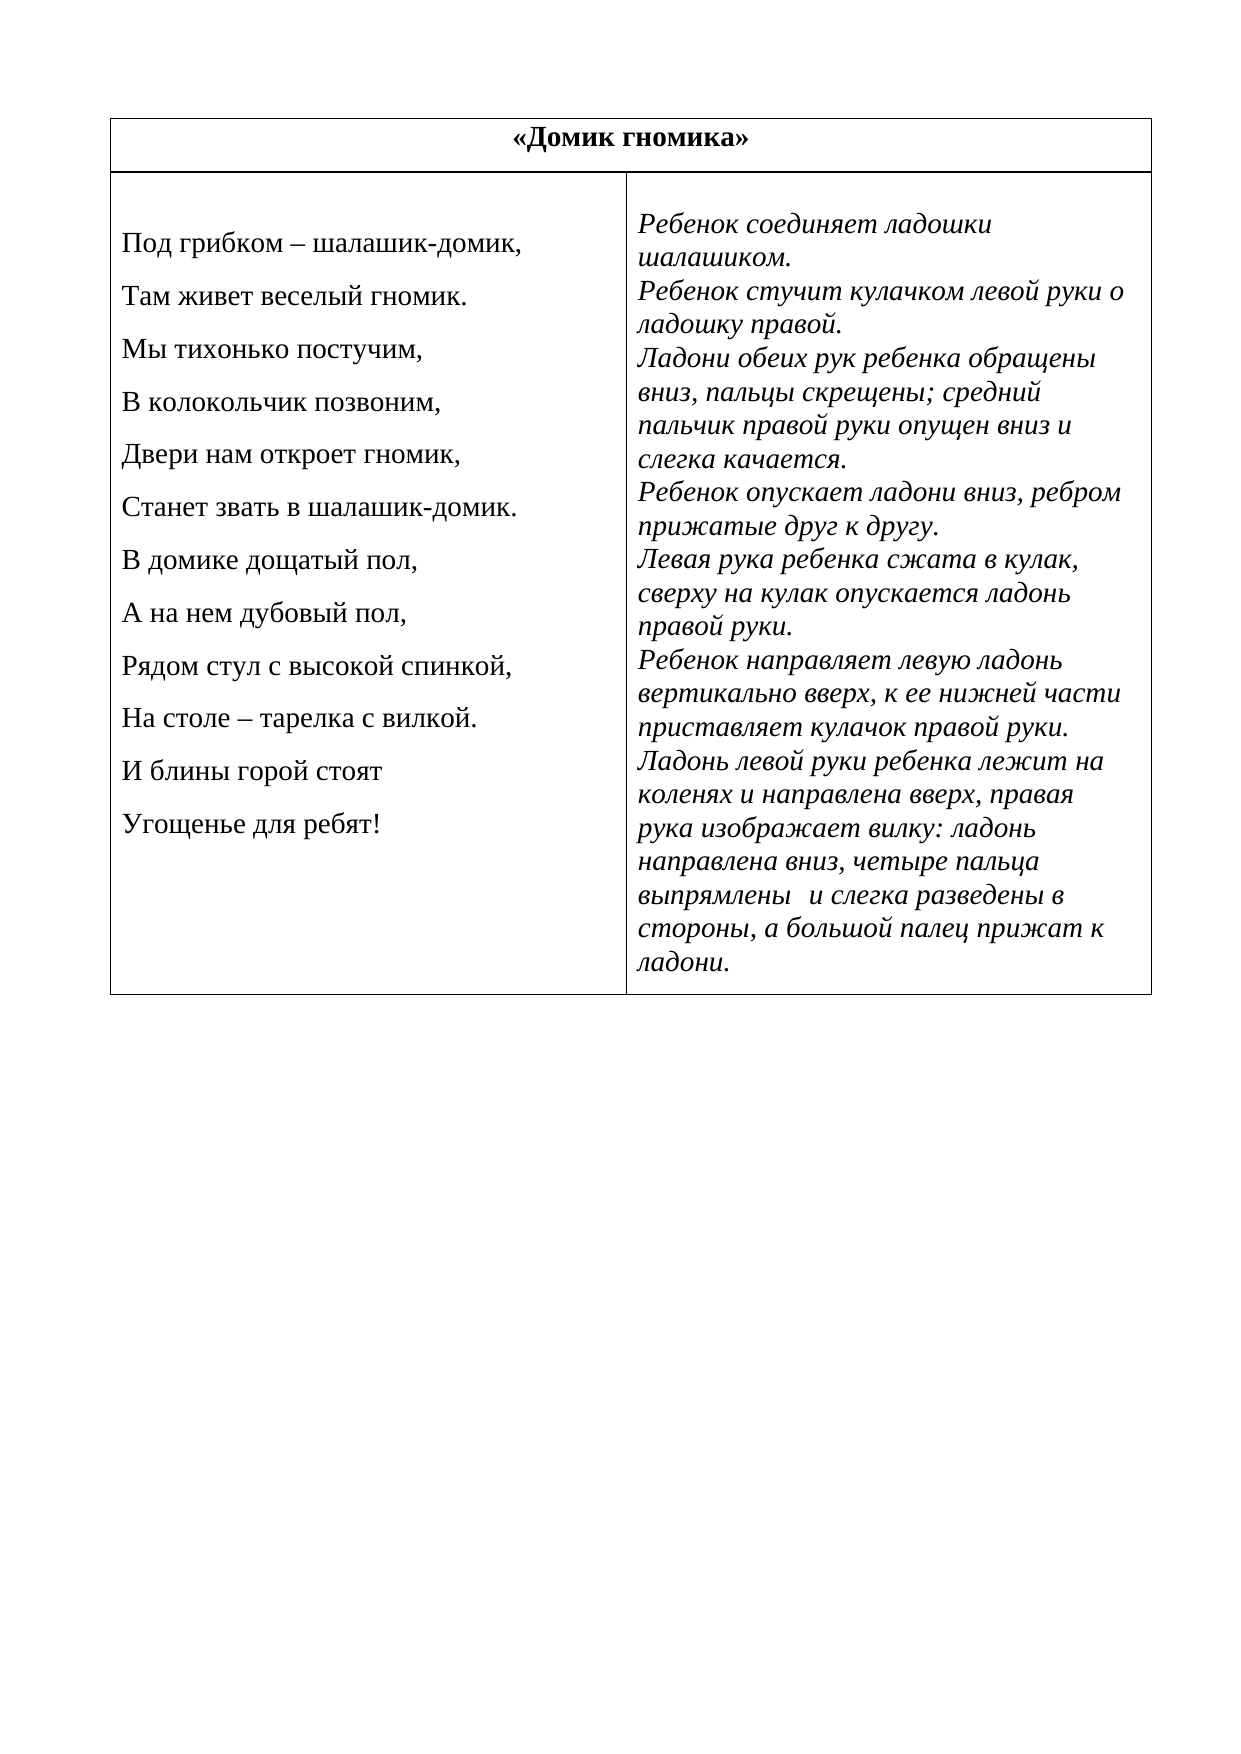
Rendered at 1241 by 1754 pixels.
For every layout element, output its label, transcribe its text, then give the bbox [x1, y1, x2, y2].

table_cell Ребенок соединяет ладошки шалашиком. Ребенок стучит кулачком левой руки о ладошку правой. Ладони обеих рук ребенка обращены вниз, пальцы скрещены; средний пальчик правой руки опущен вниз и слегка качается. Ребенок опускает ладони вниз, ребром прижатые друг к другу. Левая рука ребенка сжата в кулак, сверху на кулак опускается ладонь правой руки. Ребенок направляет левую ладонь вертикально вверх, к ее нижней части приставляет кулачок правой руки. Ладонь левой руки ребенка лежит на коленях и направлена вверх, правая рука изображает вилку: ладонь направлена вниз, четыре пальца выпрямлены и слегка разведены в стороны, а большой палец прижат к ладони. [627, 173, 1151, 994]
table_cell Под грибком – шалашик-домик, Там живет веселый гномик. Мы тихонько постучим, В колокольчик позвоним, Двери нам откроет гномик, Станет звать в шалашик-домик. В домике дощатый пол, А на нем дубовый пол, Рядом стул с высокой спинкой, На столе – тарелка с вилкой. И блины горой стоят Угощенье для ребят! [111, 173, 626, 994]
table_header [111, 119, 1151, 171]
